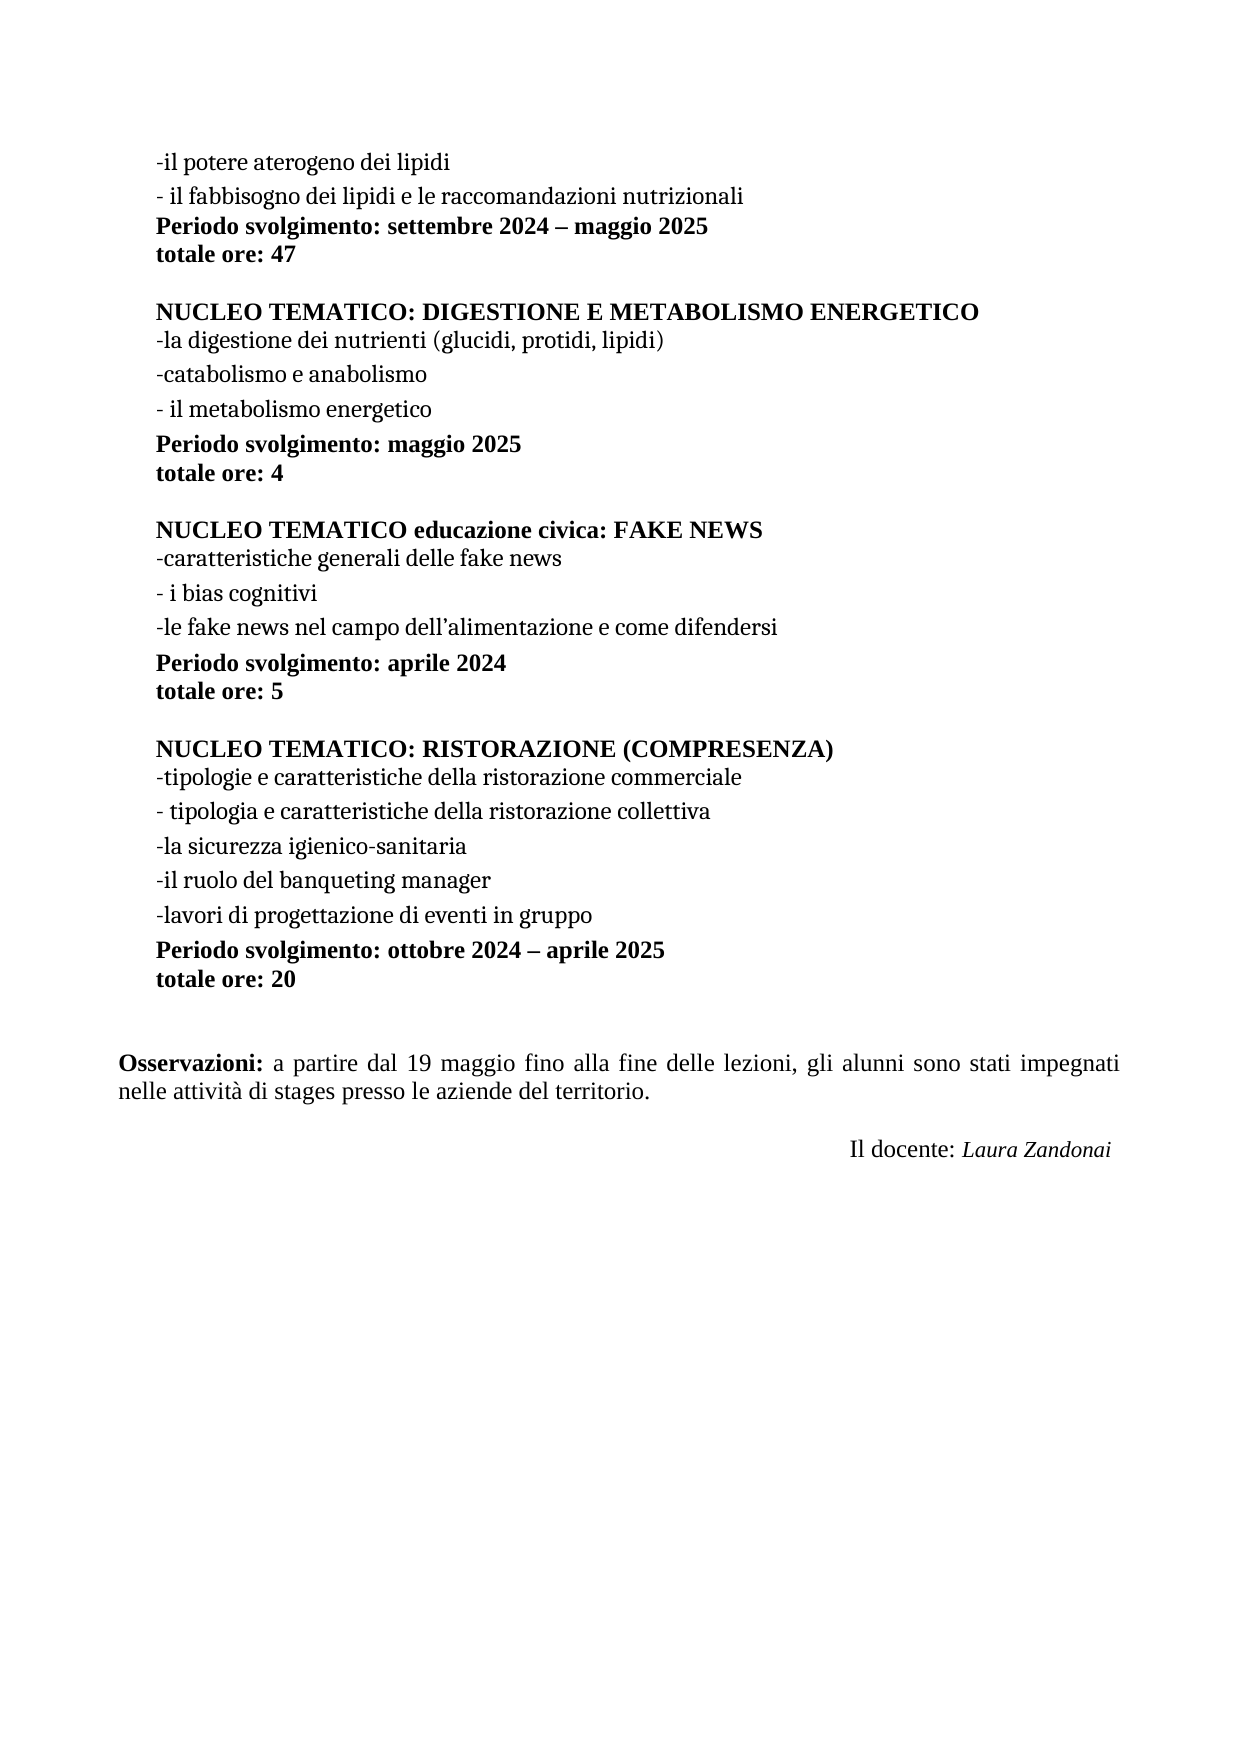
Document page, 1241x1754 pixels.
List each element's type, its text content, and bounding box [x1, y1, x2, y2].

text NUCLEO TEMATICO: RISTORAZIONE (COMPRESENZA) [156, 734, 1122, 763]
text - il fabbisogno dei lipidi e le raccomandazioni nutrizionali [156, 182, 1122, 211]
text - tipologia e caratteristiche della ristorazione collettiva [156, 797, 1122, 826]
text -tipologie e caratteristiche della ristorazione commerciale [156, 763, 1122, 791]
text -catabolismo e anabolismo [156, 360, 1122, 389]
text -il potere aterogeno dei lipidi [156, 148, 1122, 176]
text totale ore: 47 [156, 239, 1122, 268]
text totale ore: 4 [156, 458, 1122, 487]
text Il docente: Laura Zandonai [118, 1134, 1122, 1163]
text -le fake news nel campo dell’alimentazione e come difendersi [156, 613, 1122, 642]
text Periodo svolgimento: maggio 2025 [118, 429, 1122, 458]
text Periodo svolgimento: aprile 2024 [118, 648, 1122, 676]
text -il ruolo del banqueting manager [156, 866, 1122, 895]
text Periodo svolgimento: ottobre 2024 – aprile 2025 [118, 935, 1122, 964]
text totale ore: 5 [156, 676, 1122, 705]
text -la digestione dei nutrienti (glucidi, protidi, lipidi) [156, 326, 1122, 354]
text - il metabolismo energetico [156, 395, 1122, 423]
text Osservazioni: a partire dal 19 maggio fino alla fine delle lezioni, gli alunni sono stati impegnati nelle attività di stages presso le aziende del territorio. [118, 1048, 1122, 1105]
text Periodo svolgimento: settembre 2024 – maggio 2025 [118, 211, 1122, 239]
text NUCLEO TEMATICO educazione civica: FAKE NEWS [156, 516, 1122, 544]
text NUCLEO TEMATICO: DIGESTIONE E METABOLISMO ENERGETICO [156, 297, 1122, 326]
text -la sicurezza igienico-sanitaria [156, 832, 1122, 860]
text totale ore: 20 [156, 964, 1122, 993]
text -lavori di progettazione di eventi in gruppo [156, 901, 1122, 929]
text -caratteristiche generali delle fake news [156, 544, 1122, 573]
text - i bias cognitivi [156, 579, 1122, 607]
